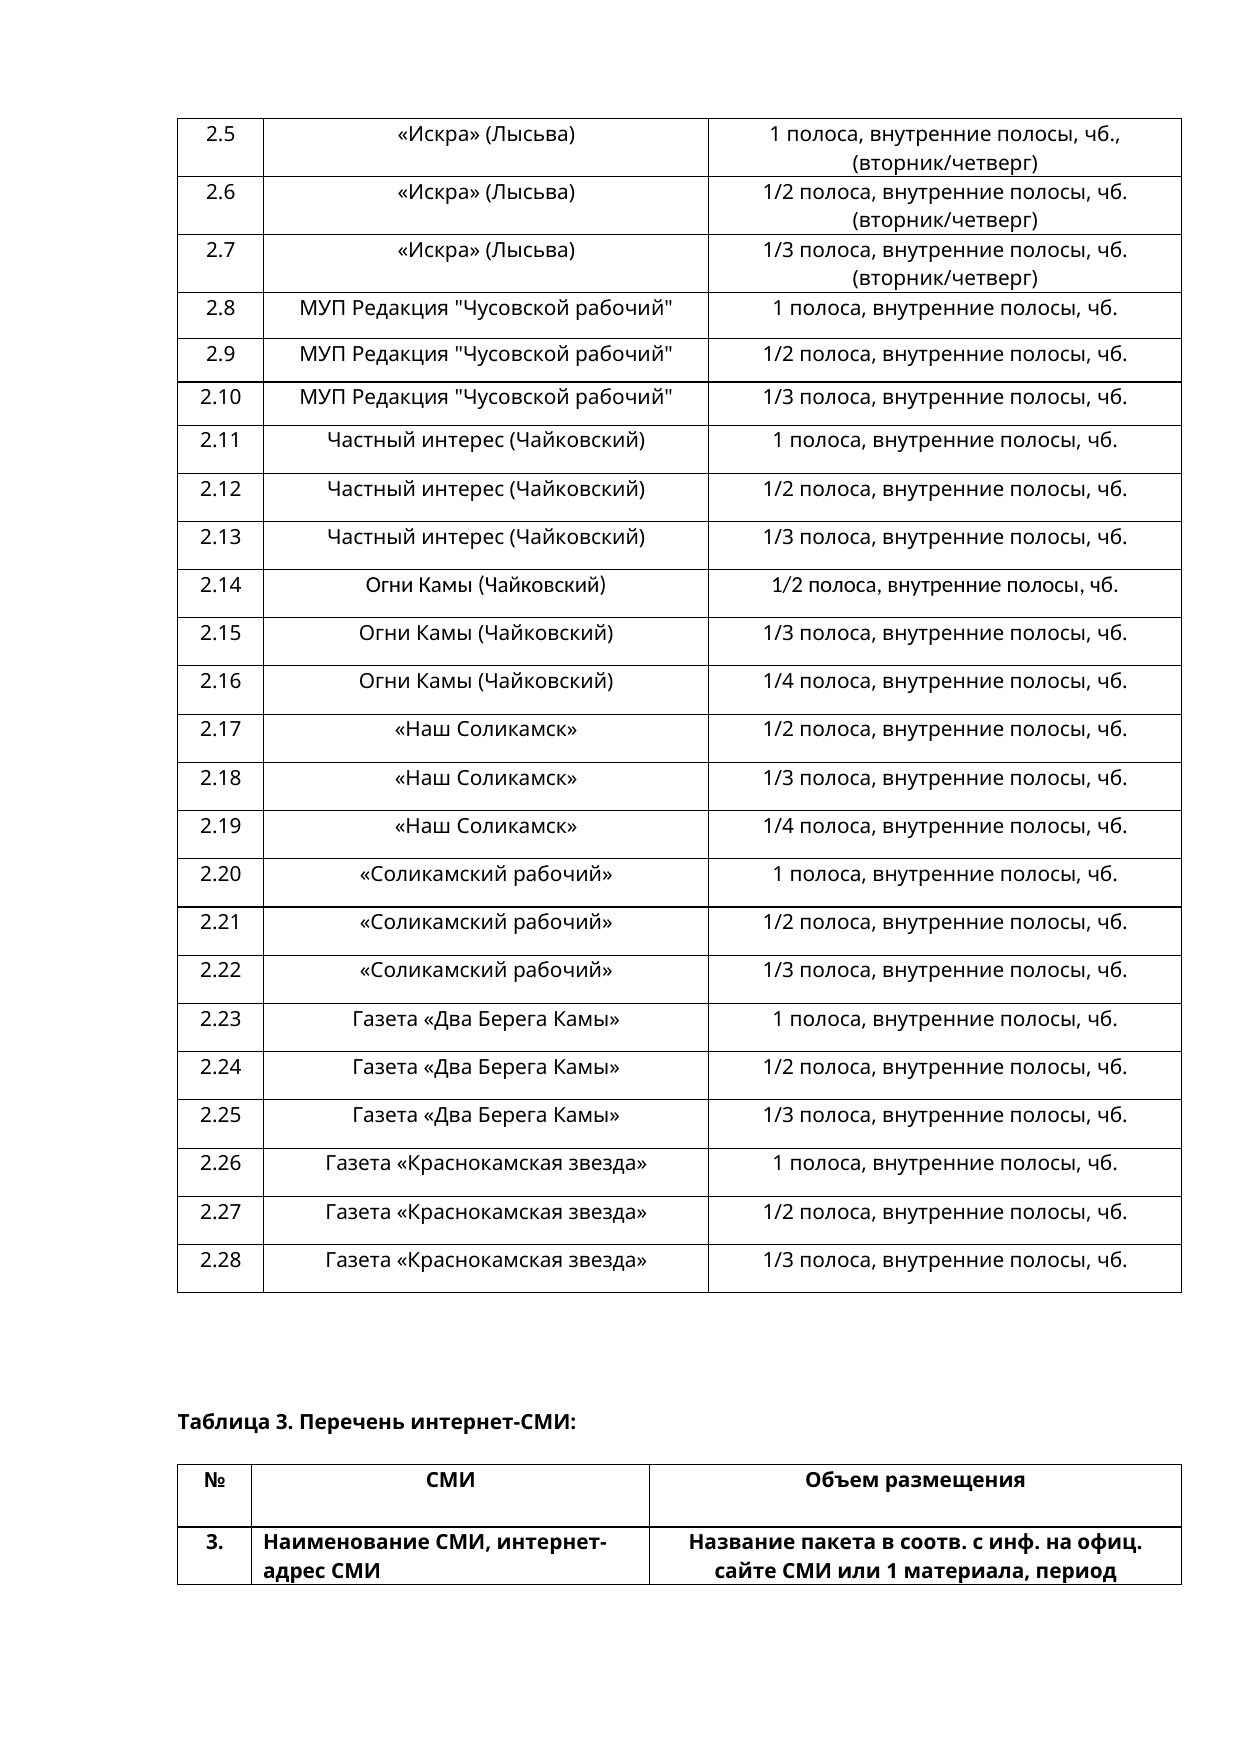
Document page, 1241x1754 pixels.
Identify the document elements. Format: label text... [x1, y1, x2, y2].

table_cell 1/3 полоса, внутренние полосы, чб. [709, 618, 1181, 665]
table_cell Газета «Краснокамская звезда» [264, 1245, 708, 1292]
table_cell 1/3 полоса, внутренние полосы, чб. [709, 1100, 1181, 1147]
table_cell 1/2 полоса, внутренние полосы, чб. [709, 1052, 1181, 1099]
table_cell Газета «Краснокамская звезда» [264, 1149, 708, 1196]
table_cell МУП Редакция "Чусовской рабочий" [264, 293, 708, 338]
table_cell 2.28 [178, 1245, 263, 1292]
table_cell Частный интерес (Чайковский) [264, 426, 708, 473]
table_cell Название пакета в соотв. с инф. на офиц. сайте СМИ или 1 материала, период [650, 1528, 1181, 1584]
table_cell 1/2 полоса, внутренние полосы, чб. [709, 474, 1181, 521]
table_cell «Соликамский рабочий» [264, 956, 708, 1003]
table_cell МУП Редакция "Чусовской рабочий" [264, 339, 708, 381]
table_cell 2.6 [178, 177, 263, 234]
table_cell «Наш Соликамск» [264, 715, 708, 762]
table_cell 2.16 [178, 666, 263, 713]
table_cell Газета «Два Берега Камы» [264, 1004, 708, 1051]
table_cell 1 полоса, внутренние полосы, чб. [709, 859, 1181, 906]
table_cell «Искра» (Лысьва) [264, 235, 708, 292]
table_cell 1/2 полоса, внутренние полосы, чб. [709, 570, 1181, 617]
table_cell 1/2 полоса, внутренние полосы, чб. [709, 908, 1181, 954]
table_cell Частный интерес (Чайковский) [264, 522, 708, 569]
table_cell 3. [178, 1528, 251, 1584]
table_cell «Наш Соликамск» [264, 811, 708, 858]
table_cell 1/4 полоса, внутренние полосы, чб. [709, 811, 1181, 858]
table_cell 1/3 полоса, внутренние полосы, чб. [709, 1245, 1181, 1292]
table_cell 1 полоса, внутренние полосы, чб., (вторник/четверг) [709, 119, 1181, 176]
table_cell 2.7 [178, 235, 263, 292]
table_cell 1/3 полоса, внутренние полосы, чб. [709, 763, 1181, 810]
table_cell 1 полоса, внутренние полосы, чб. [709, 426, 1181, 473]
table_cell 2.19 [178, 811, 263, 858]
table_cell Наименование СМИ, интернет-адрес СМИ [252, 1528, 649, 1584]
table_cell 2.21 [178, 908, 263, 954]
table_header № [178, 1465, 251, 1526]
table_cell «Соликамский рабочий» [264, 908, 708, 954]
table_cell «Соликамский рабочий» [264, 859, 708, 906]
table_cell 2.5 [178, 119, 263, 176]
table_cell 1/3 полоса, внутренние полосы, чб. (вторник/четверг) [709, 235, 1181, 292]
table_cell МУП Редакция "Чусовской рабочий" [264, 383, 708, 424]
table_cell 1/3 полоса, внутренние полосы, чб. [709, 383, 1181, 424]
table_cell 1 полоса, внутренние полосы, чб. [709, 293, 1181, 338]
table_cell 2.24 [178, 1052, 263, 1099]
table_cell 2.26 [178, 1149, 263, 1196]
table_cell 2.9 [178, 339, 263, 381]
table_cell Огни Камы (Чайковский) [264, 618, 708, 665]
table_cell 1/2 полоса, внутренние полосы, чб. [709, 339, 1181, 381]
table_cell 1 полоса, внутренние полосы, чб. [709, 1149, 1181, 1196]
table_cell Газета «Два Берега Камы» [264, 1100, 708, 1147]
table_cell 2.20 [178, 859, 263, 906]
table_cell 2.18 [178, 763, 263, 810]
table_cell «Искра» (Лысьва) [264, 119, 708, 176]
table_cell Огни Камы (Чайковский) [264, 666, 708, 713]
table_cell Огни Камы (Чайковский) [264, 570, 708, 617]
table_cell 2.15 [178, 618, 263, 665]
table_header Объем размещения [650, 1465, 1181, 1526]
table_cell 2.22 [178, 956, 263, 1003]
table_cell 2.10 [178, 383, 263, 424]
table_header СМИ [252, 1465, 649, 1526]
text Таблица 3. Перечень интернет-СМИ: [177, 1407, 1152, 1435]
table_cell 2.8 [178, 293, 263, 338]
table_cell «Наш Соликамск» [264, 763, 708, 810]
table_cell 1/2 полоса, внутренние полосы, чб. [709, 1197, 1181, 1244]
table_cell 2.23 [178, 1004, 263, 1051]
table_cell 2.12 [178, 474, 263, 521]
table_cell 1/2 полоса, внутренние полосы, чб. (вторник/четверг) [709, 177, 1181, 234]
table_cell 1/3 полоса, внутренние полосы, чб. [709, 522, 1181, 569]
table_cell Газета «Два Берега Камы» [264, 1052, 708, 1099]
table_cell 2.27 [178, 1197, 263, 1244]
table_cell 1/3 полоса, внутренние полосы, чб. [709, 956, 1181, 1003]
table_cell 2.13 [178, 522, 263, 569]
table_cell 2.17 [178, 715, 263, 762]
table_cell «Искра» (Лысьва) [264, 177, 708, 234]
table_cell Частный интерес (Чайковский) [264, 474, 708, 521]
table_cell 1/2 полоса, внутренние полосы, чб. [709, 715, 1181, 762]
table_cell 2.14 [178, 570, 263, 617]
table_cell 2.25 [178, 1100, 263, 1147]
table_cell 2.11 [178, 426, 263, 473]
table_cell Газета «Краснокамская звезда» [264, 1197, 708, 1244]
table_cell 1 полоса, внутренние полосы, чб. [709, 1004, 1181, 1051]
table_cell 1/4 полоса, внутренние полосы, чб. [709, 666, 1181, 713]
